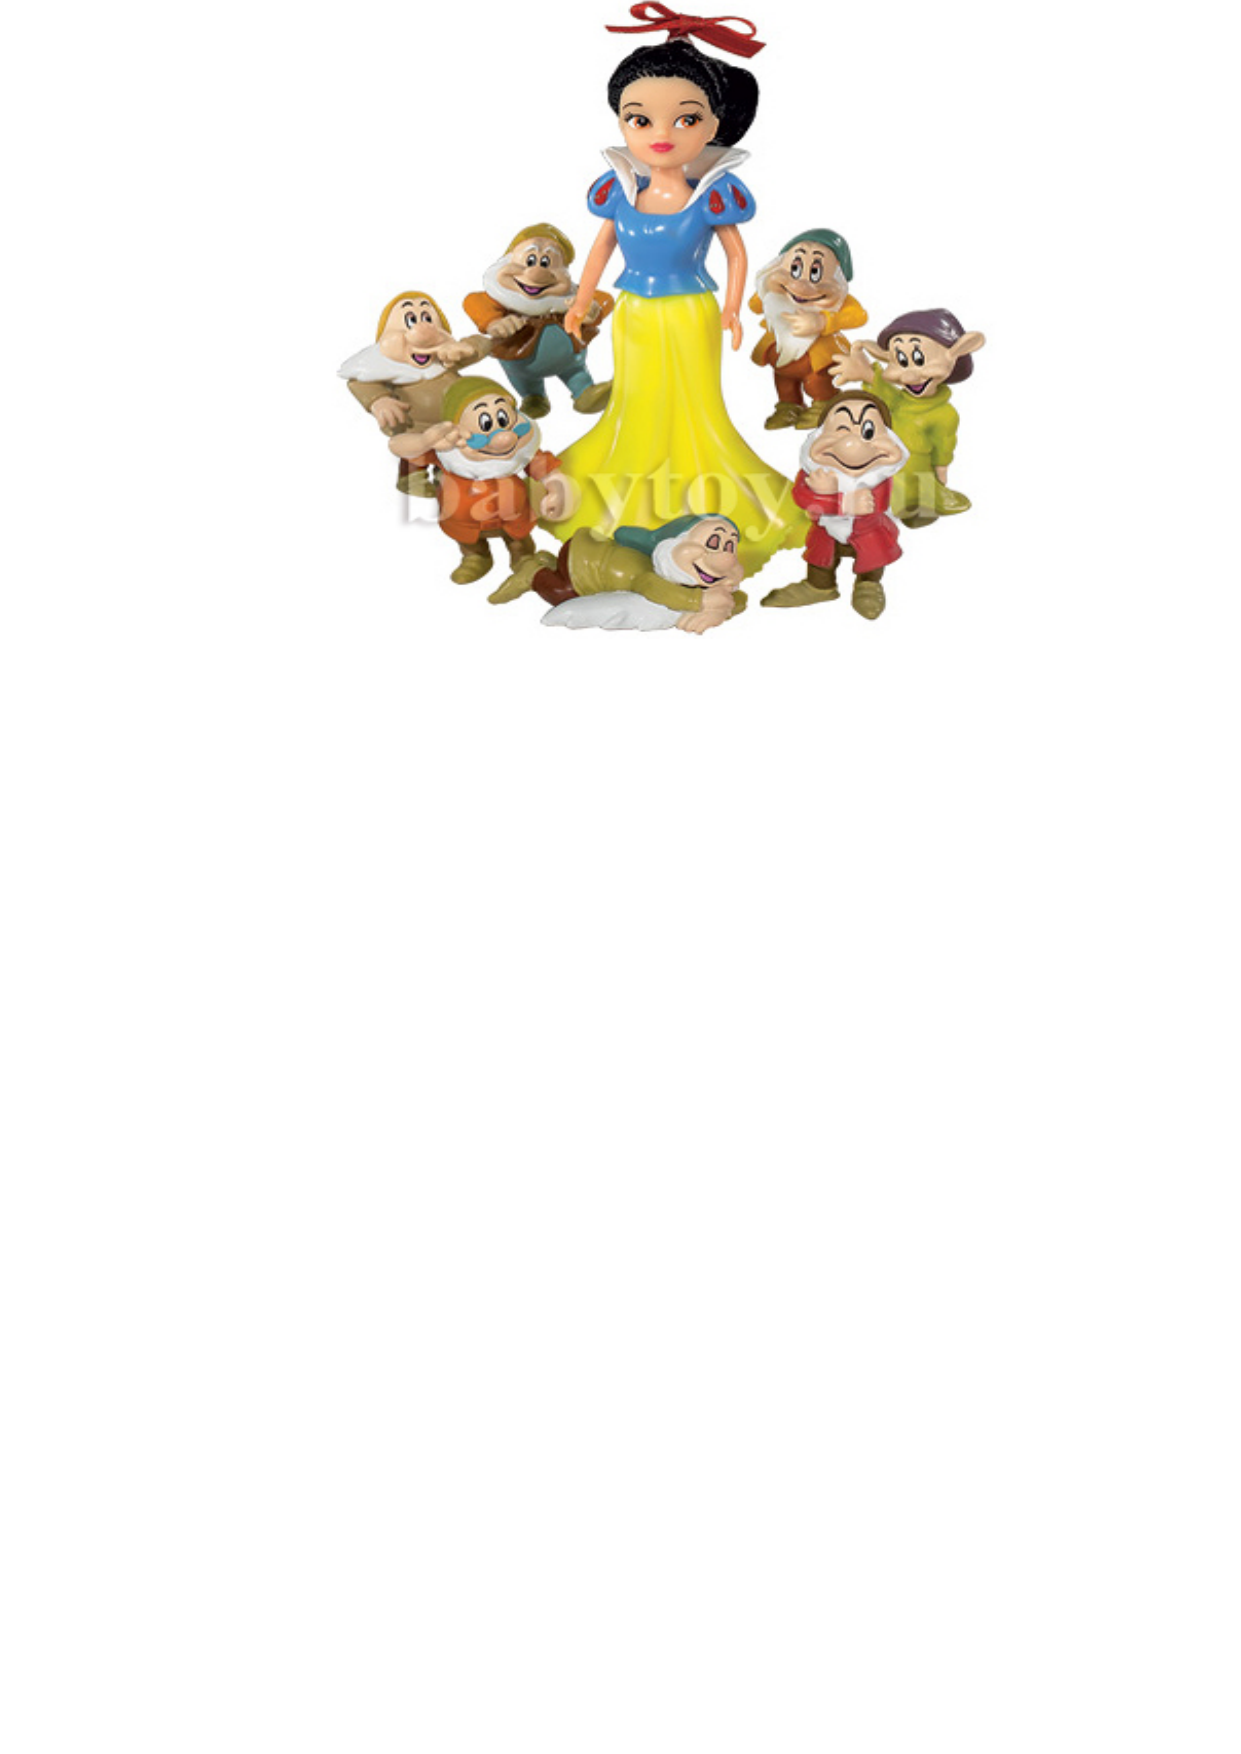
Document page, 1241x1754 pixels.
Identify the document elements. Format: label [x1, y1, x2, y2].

picture [331, 0, 997, 639]
